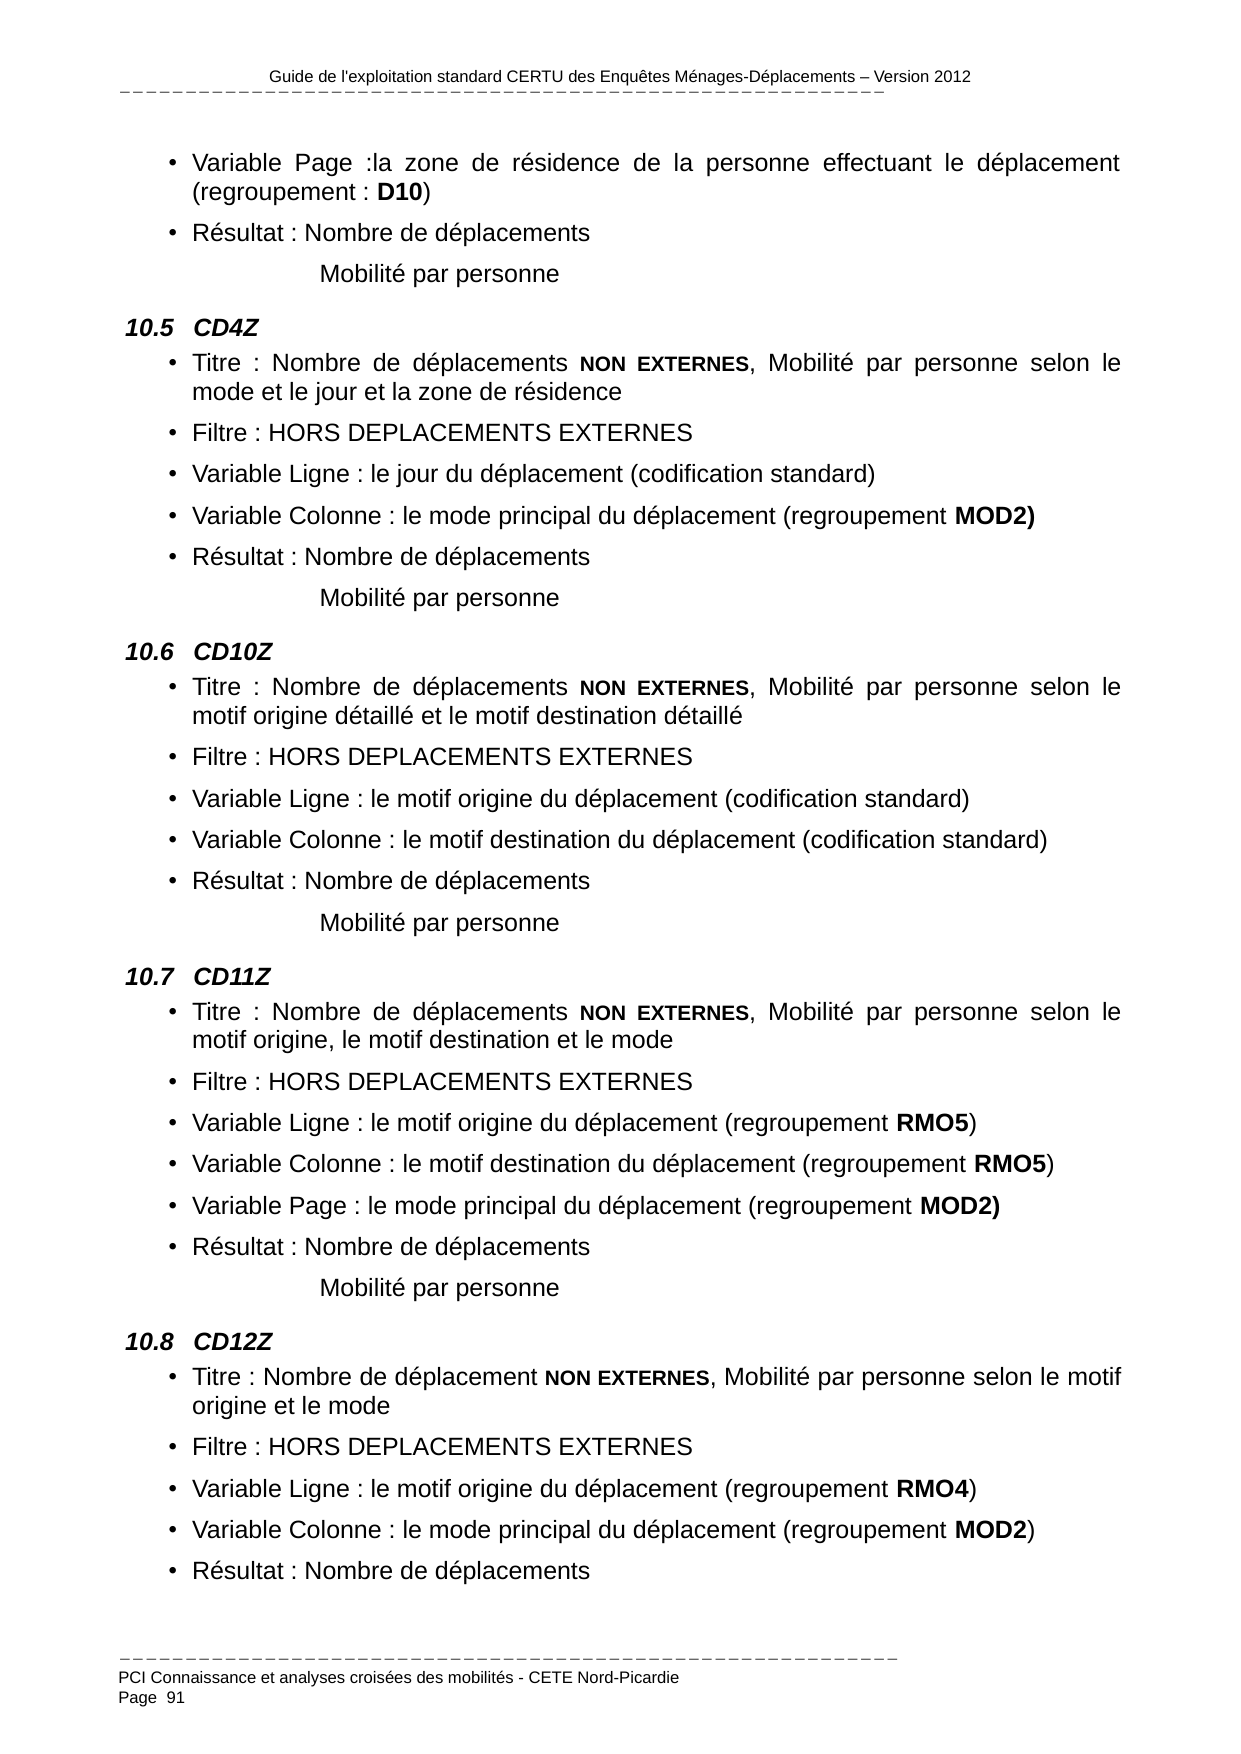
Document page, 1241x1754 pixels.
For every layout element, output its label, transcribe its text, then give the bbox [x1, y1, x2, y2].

list Résultat : Nombre de déplacements [168, 542, 1122, 571]
list Résultat : Nombre de déplacements [168, 866, 1122, 895]
subtitle CD12Z [118, 1327, 1122, 1356]
list Filtre : HORS DEPLACEMENTS EXTERNES [168, 742, 1122, 771]
list Variable Ligne : le motif origine du déplacement (regroupement RMO4) [168, 1473, 1122, 1502]
list Résultat : Nombre de déplacements [168, 1556, 1122, 1585]
list Variable Page :la zone de résidence de la personne effectuant le déplacement (regroupement : D10) [168, 148, 1122, 205]
list Variable Ligne : le motif origine du déplacement (regroupement RMO5) [168, 1108, 1122, 1137]
list Filtre : HORS DEPLACEMENTS EXTERNES [168, 418, 1122, 447]
text Mobilité par personne [236, 259, 1122, 288]
list Variable Ligne : le jour du déplacement (codification standard) [168, 459, 1122, 488]
subtitle CD4Z [118, 313, 1122, 342]
list Titre : Nombre de déplacements NON EXTERNES, Mobilité par personne selon le mode et le jour et la zone de résidence [168, 348, 1122, 406]
list Filtre : HORS DEPLACEMENTS EXTERNES [168, 1067, 1122, 1095]
text Mobilité par personne [236, 583, 1122, 612]
subtitle CD11Z [118, 961, 1122, 990]
list Variable Colonne : le mode principal du déplacement (regroupement MOD2) [168, 501, 1122, 529]
list Variable Page : le mode principal du déplacement (regroupement MOD2) [168, 1191, 1122, 1219]
list Titre : Nombre de déplacement NON EXTERNES, Mobilité par personne selon le motif origine et le mode [168, 1362, 1122, 1420]
list Variable Colonne : le mode principal du déplacement (regroupement MOD2) [168, 1515, 1122, 1544]
text Mobilité par personne [236, 908, 1122, 936]
list Résultat : Nombre de déplacements [168, 1232, 1122, 1261]
list Filtre : HORS DEPLACEMENTS EXTERNES [168, 1432, 1122, 1461]
text Mobilité par personne [236, 1273, 1122, 1302]
list Titre : Nombre de déplacements NON EXTERNES, Mobilité par personne selon le motif origine, le motif destination et le mode [168, 996, 1122, 1054]
list Titre : Nombre de déplacements NON EXTERNES, Mobilité par personne selon le motif origine détaillé et le motif destination détaillé [168, 672, 1122, 730]
list Variable Colonne : le motif destination du déplacement (codification standard) [168, 825, 1122, 854]
list Variable Colonne : le motif destination du déplacement (regroupement RMO5) [168, 1149, 1122, 1178]
list Variable Ligne : le motif origine du déplacement (codification standard) [168, 784, 1122, 812]
subtitle CD10Z [118, 637, 1122, 666]
list Résultat : Nombre de déplacements [168, 218, 1122, 247]
